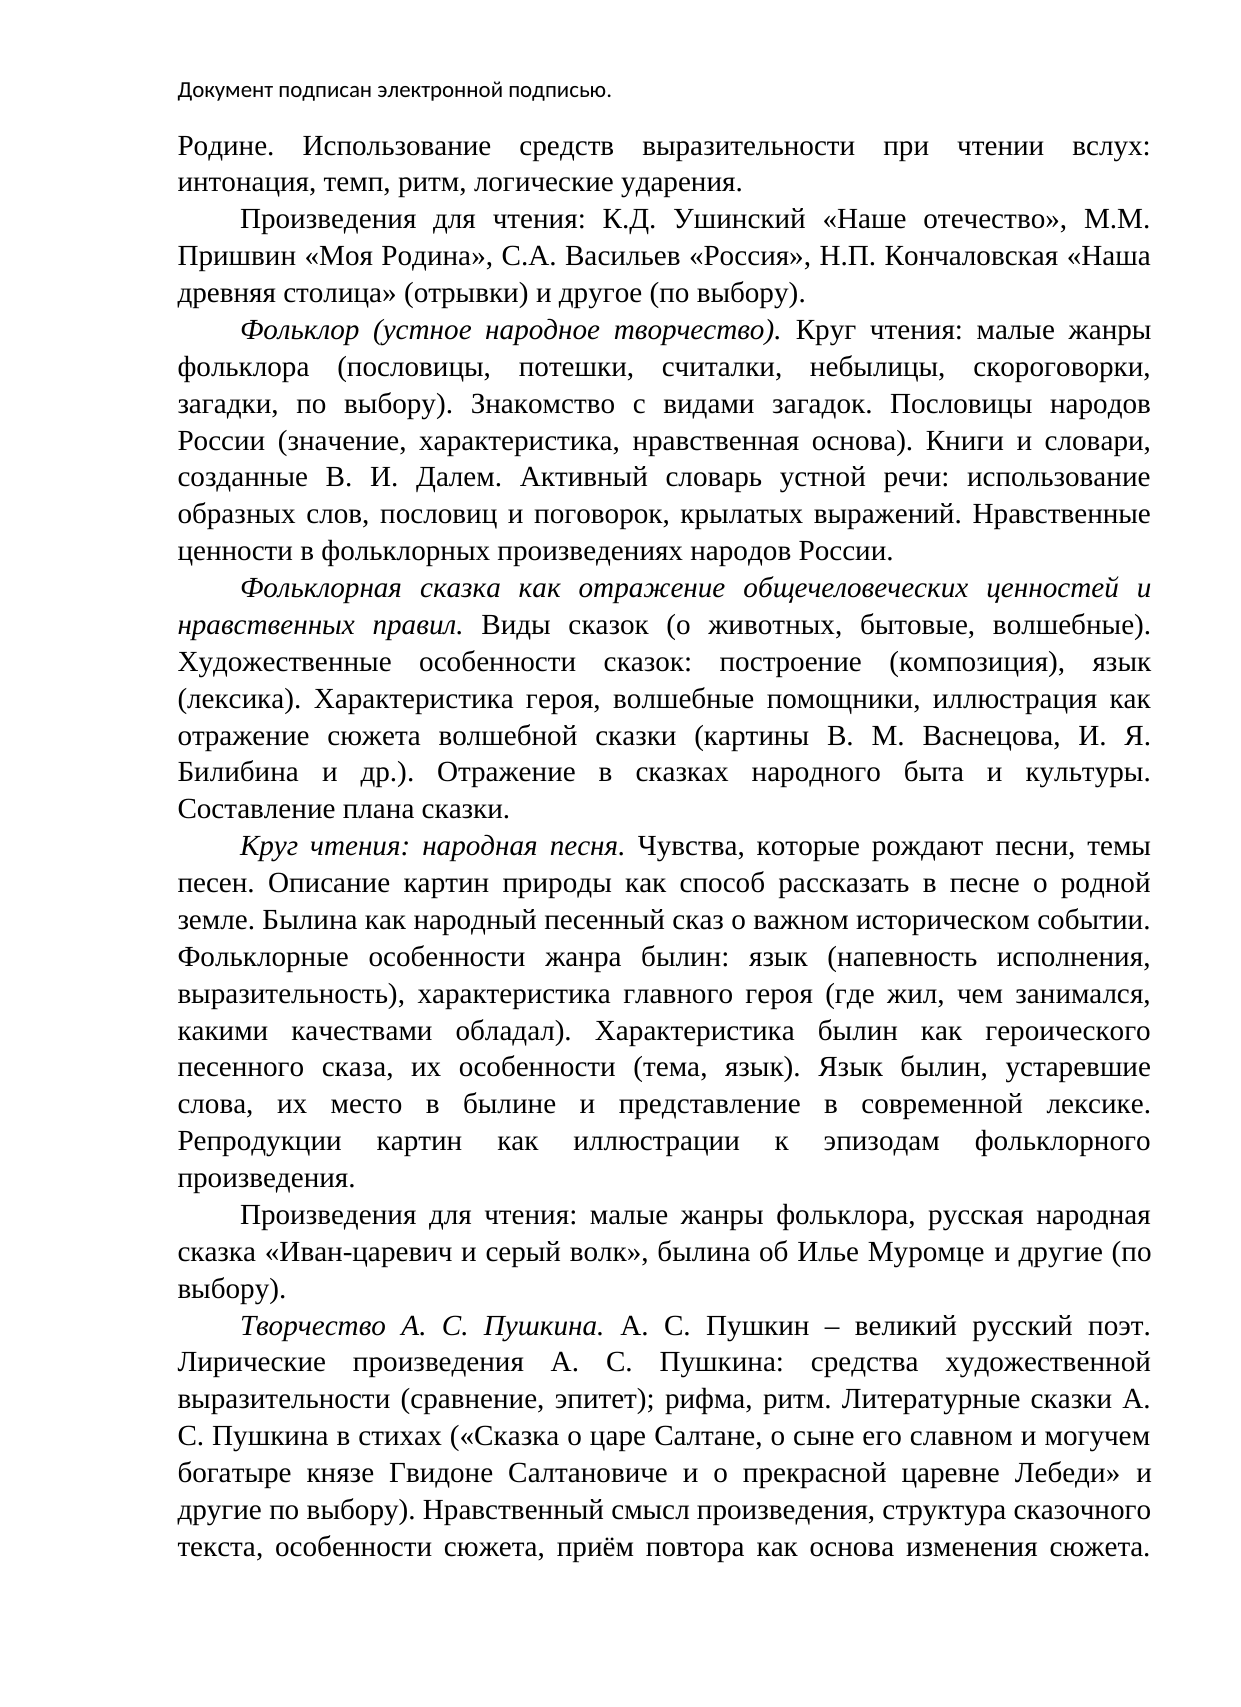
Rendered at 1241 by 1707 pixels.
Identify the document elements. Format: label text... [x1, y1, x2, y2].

text Фольклор (устное народное творчество). Круг чтения: малые жанры фольклора (пословицы, потешки, считалки, небылицы, скороговорки, загадки, по выбору). Знакомство с видами загадок. Пословицы народов России (значение, характеристика, нравственная основа). Книги и словари, созданные В. И. Далем. Активный словарь устной речи: использование образных слов, пословиц и поговорок, крылатых выражений. Нравственные ценности в фольклорных произведениях народов России. [177, 312, 1152, 567]
text Произведения для чтения: К.Д. Ушинский «Наше отечество», М.М. Пришвин «Моя Родина», С.А. Васильев «Россия», Н.П. Кончаловская «Наша древняя столица» (отрывки) и другое (по выбору). [177, 201, 1152, 309]
text Фольклорная сказка как отражение общечеловеческих ценностей и нравственных правил. Виды сказок (о животных, бытовые, волшебные). Художественные особенности сказок: построение (композиция), язык (лексика). Характеристика героя, волшебные помощники, иллюстрация как отражение сюжета волшебной сказки (картины В. М. Васнецова, И. Я. Билибина и др.). Отражение в сказках народного быта и культуры. Составление плана сказки. [177, 570, 1152, 825]
text Круг чтения: народная песня. Чувства, которые рождают песни, темы песен. Описание картин природы как способ рассказать в песне о родной земле. Былина как народный песенный сказ о важном историческом событии. Фольклорные особенности жанра былин: язык (напевность исполнения, выразительность), характеристика главного героя (где жил, чем занимался, какими качествами обладал). Характеристика былин как героического песенного сказа, их особенности (тема, язык). Язык былин, устаревшие слова, их место в былине и представление в современной лексике. Репродукции картин как иллюстрации к эпизодам фольклорного произведения. [177, 828, 1152, 1194]
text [177, 128, 1152, 198]
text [177, 1308, 1152, 1562]
text Произведения для чтения: малые жанры фольклора, русская народная сказка «Иван-царевич и серый волк», былина об Илье Муромце и другие (по выбору). [177, 1197, 1152, 1304]
